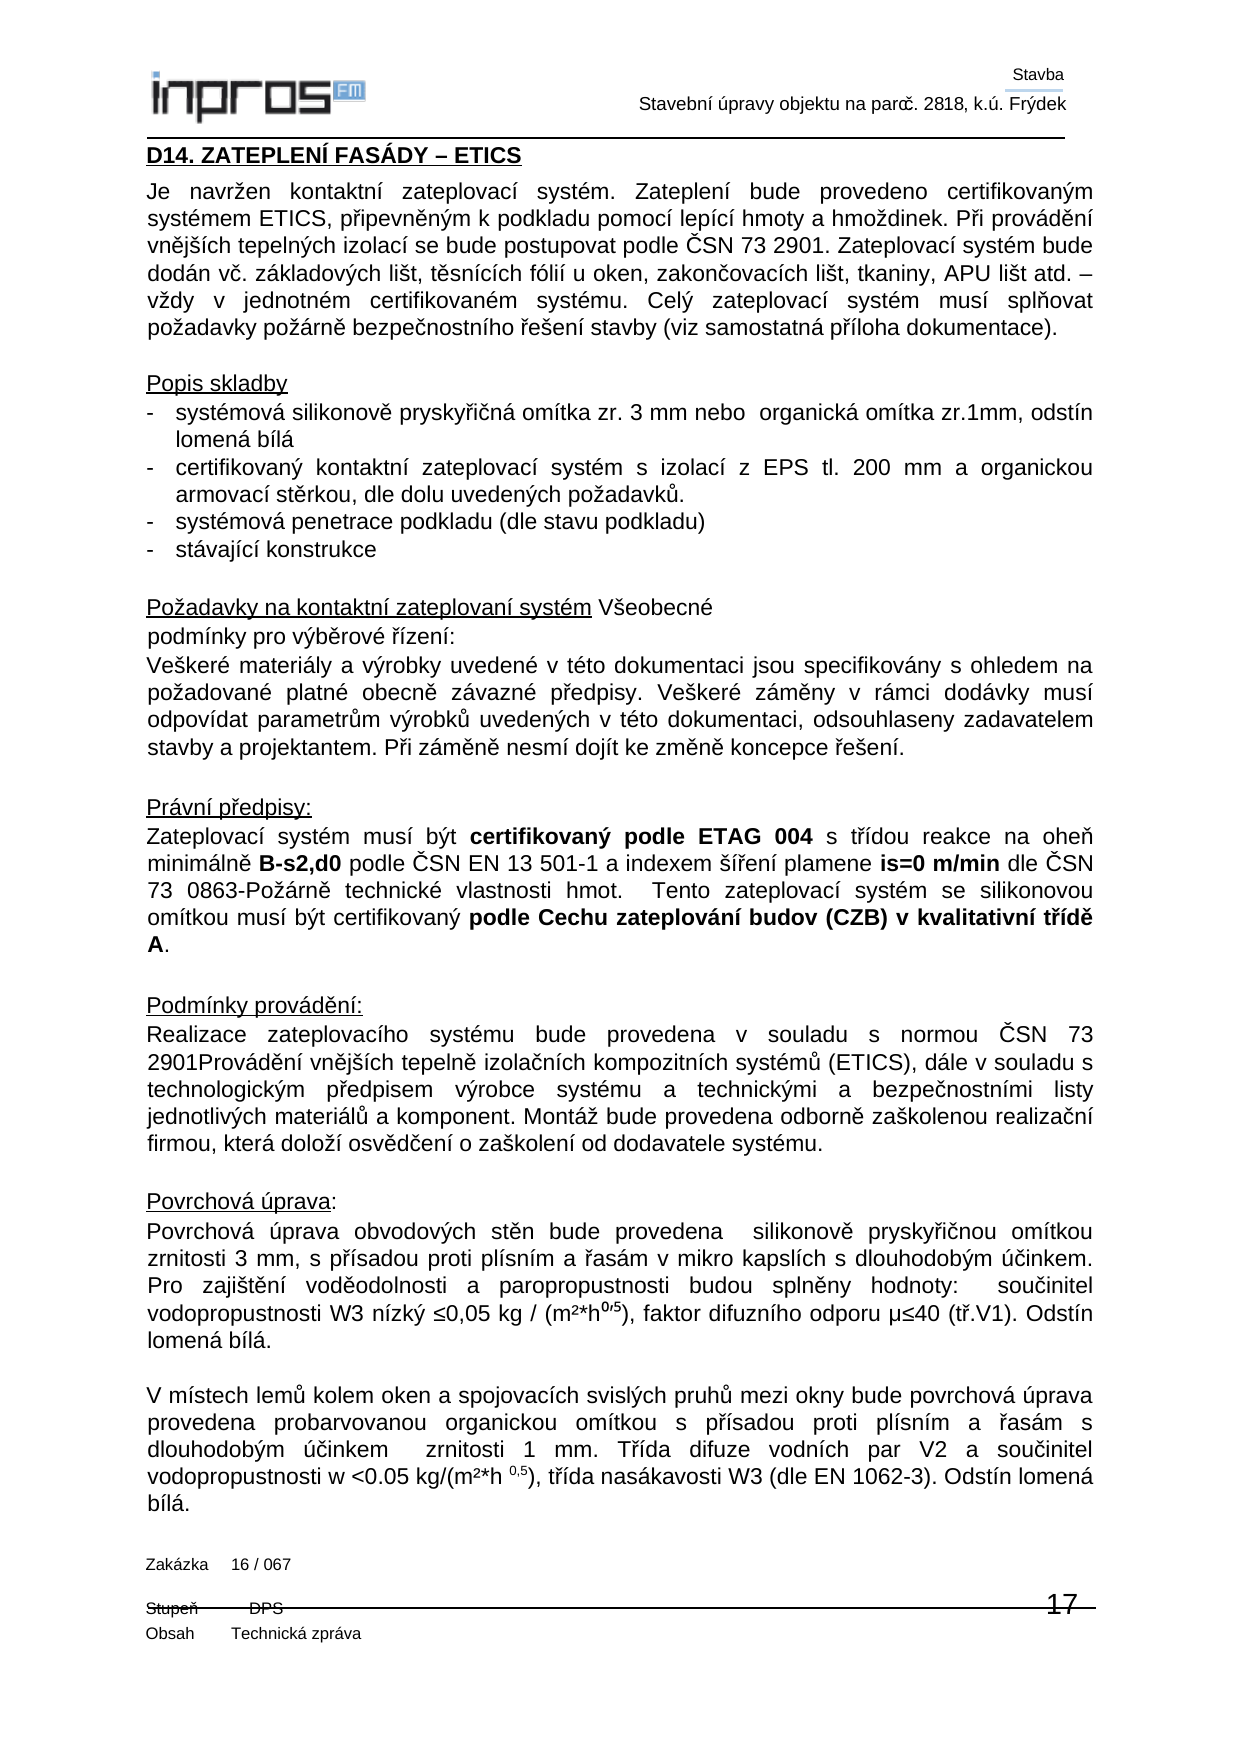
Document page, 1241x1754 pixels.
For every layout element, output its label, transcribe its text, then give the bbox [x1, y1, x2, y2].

text Povrchová úprava: [146, 1188, 1095, 1214]
list systémová silikonově pryskyřičná omítka zr. 3 mm nebo organická omítka zr.1mm, odstín lomená bílá [146, 399, 1094, 453]
list stávající konstrukce [146, 536, 1094, 562]
text V místech lemů kolem oken a spojovacích svislých pruhů mezi okny bude povrchová úprava provedena probarvovanou organickou omítkou s přísadou proti plísním a řasám s dlouhodobým účinkem zrnitosti 1 mm. Třída difuze vodních par V2 a součinitel vodopropustnosti w <0.05 kg/(m²*h 0,5), třída nasákavosti W3 (dle EN 1062-3). Odstín lomená bílá. [146, 1382, 1094, 1517]
text Je navržen kontaktní zateplovací systém. Zateplení bude provedeno certifikovaným systémem ETICS, připevněným k podkladu pomocí lepící hmoty a hmoždinek. Při provádění vnějších tepelných izolací se bude postupovat podle ČSN 73 2901. Zateplovací systém bude dodán vč. základových lišt, těsnících fólií u oken, zakončovacích lišt, tkaniny, APU lišt atd. – vždy v jednotném certifikovaném systému. Celý zateplovací systém musí splňovat požadavky požárně bezpečnostního řešení stavby (viz samostatná příloha dokumentace). [146, 178, 1094, 340]
text Realizace zateplovacího systému bude provedena v souladu s normou ČSN 73 2901Provádění vnějších tepelně izolačních kompozitních systémů (ETICS), dále v souladu s technologickým předpisem výrobce systému a technickými a bezpečnostními listy jednotlivých materiálů a komponent. Montáž bude provedena odborně zaškolenou realizační firmou, která doloží osvědčení o zaškolení od dodavatele systému. [146, 1021, 1094, 1156]
picture [143, 70, 376, 127]
text Zateplovací systém musí být certifikovaný podle ETAG 004 s třídou reakce na oheň minimálně B-s2,d0 podle ČSN EN 13 501-1 a indexem šíření plamene is=0 m/min dle ČSN 73 0863-Požárně technické vlastnosti hmot. Tento zateplovací systém se silikonovou omítkou musí být certifikovaný podle Cechu zateplování budov (CZB) v kvalitativní třídě A. [146, 823, 1094, 958]
text Podmínky provádění: [146, 992, 1095, 1018]
text Popis skladby [146, 369, 1095, 396]
subtitle D14. ZATEPLENÍ FASÁDY – ETICS [146, 119, 1094, 168]
text Veškeré materiály a výrobky uvedené v této dokumentaci jsou specifikovány s ohledem na požadované platné obecně závazné předpisy. Veškeré záměny v rámci dodávky musí odpovídat parametrům výrobků uvedených v této dokumentaci, odsouhlaseny zadavatelem stavby a projektantem. Při záměně nesmí dojít ke změně koncepce řešení. [146, 652, 1094, 760]
text Požadavky na kontaktní zateplovaní systém Všeobecné podmínky pro výběrové řízení: [146, 593, 716, 649]
list certifikovaný kontaktní zateplovací systém s izolací z EPS tl. 200 mm a organickou armovací stěrkou, dle dolu uvedených požadavků. [146, 454, 1094, 507]
text Právní předpisy: [146, 793, 1095, 820]
text Povrchová úprava obvodových stěn bude provedena silikonově pryskyřičnou omítkou zrnitosti 3 mm, s přísadou proti plísním a řasám v mikro kapslích s dlouhodobým účinkem. Pro zajištění voděodolnosti a paropropustnosti budou splněny hodnoty: součinitel vodopropustnosti W3 nízký ≤0,05 kg / (m²*h⁰′⁵), faktor difuzního odporu μ≤40 (tř.V1). Odstín lomená bílá. [146, 1218, 1094, 1353]
list systémová penetrace podkladu (dle stavu podkladu) [146, 508, 1094, 534]
